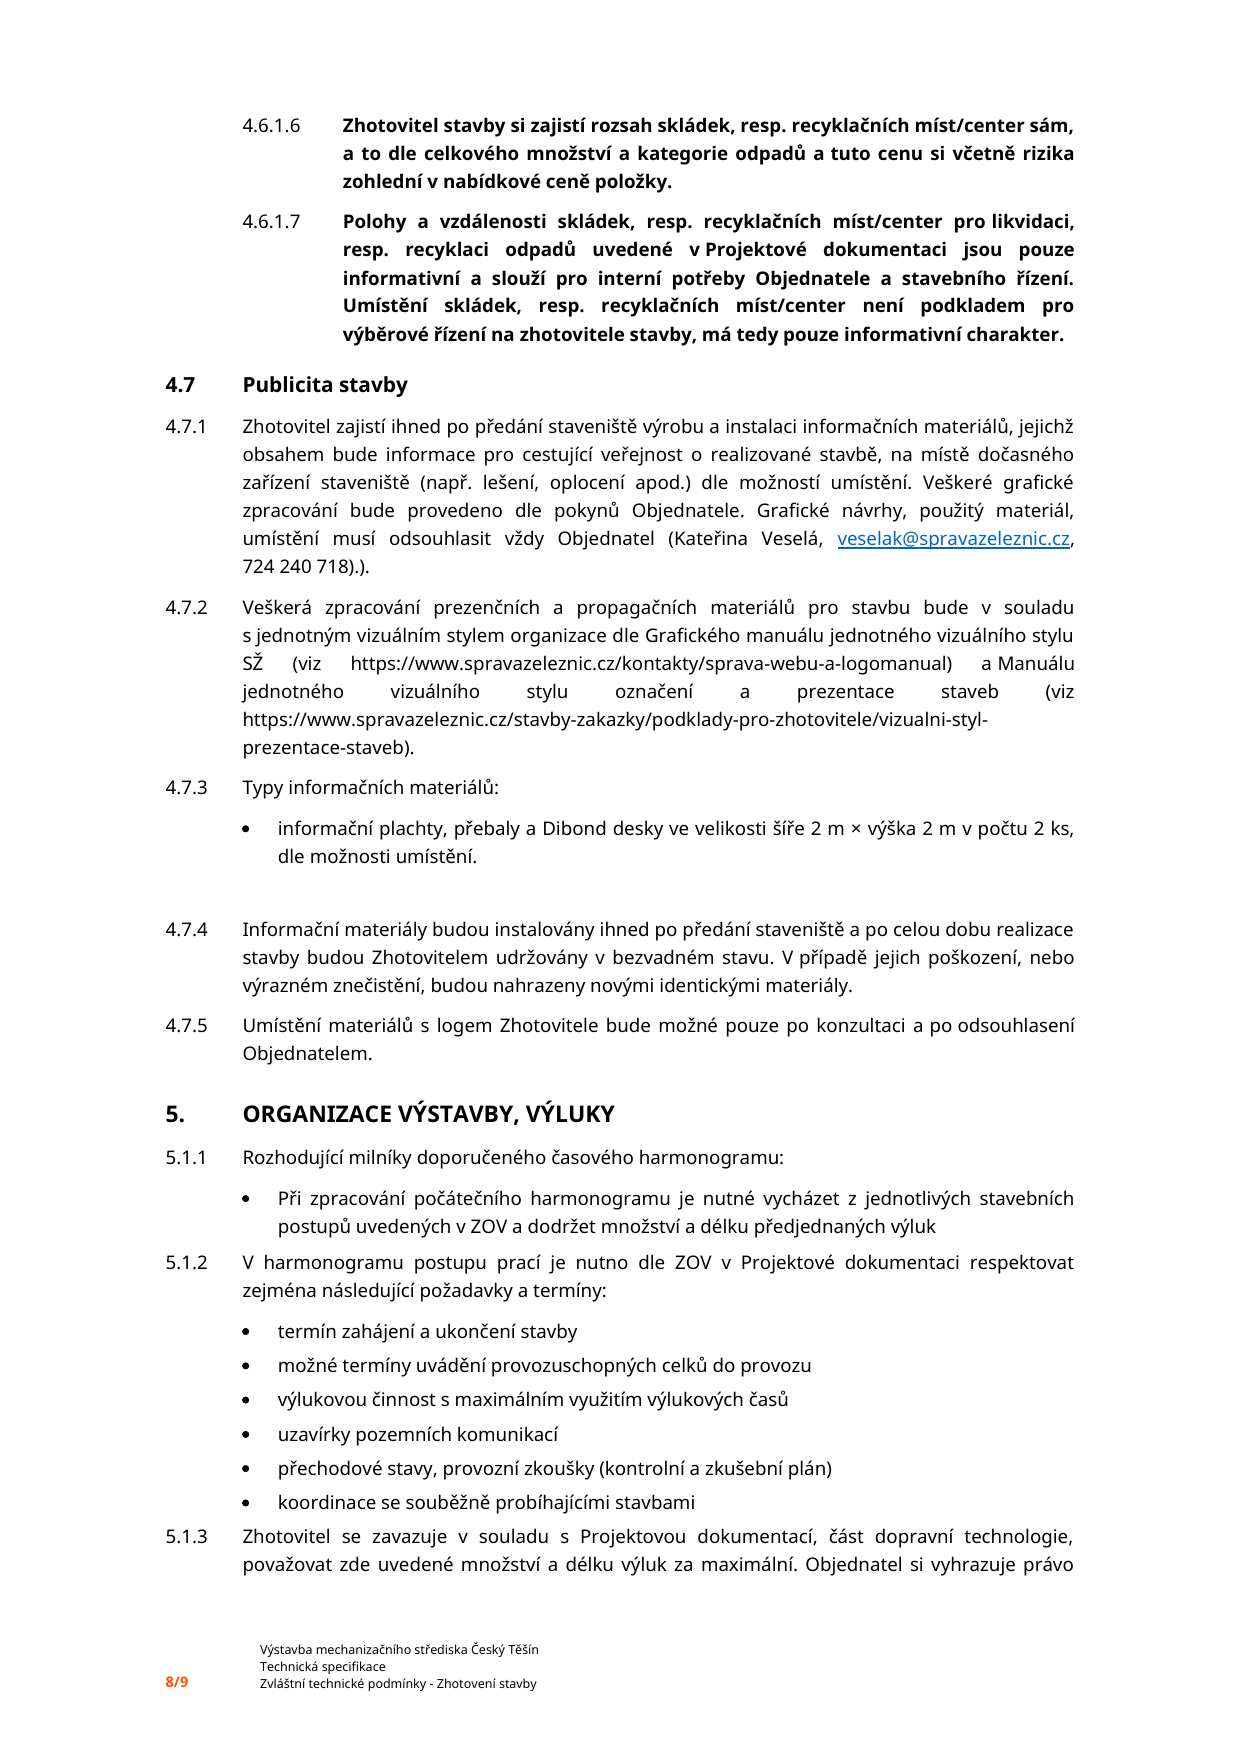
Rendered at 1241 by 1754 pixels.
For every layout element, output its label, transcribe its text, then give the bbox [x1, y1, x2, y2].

text Zhotovitel zajistí ihned po předání staveniště výrobu a instalaci informačních materiálů, jejichž obsahem bude informace pro cestující veřejnost o realizované stavbě, na místě dočasného zařízení staveniště (např. lešení, oplocení apod.) dle možností umístění. Veškeré grafické zpracování bude provedeno dle pokynů Objednatele. Grafické návrhy, použitý materiál, umístění musí odsouhlasit vždy Objednatel (Kateřina Veselá, veselak@spravazeleznic.cz, 724 240 718).). [165, 413, 1075, 579]
text Umístění materiálů s logem Zhotovitele bude možné pouze po konzultaci a po odsouhlasení Objednatelem. [165, 1012, 1075, 1066]
list uzavírky pozemních komunikací [242, 1421, 1075, 1446]
list výlukovou činnost s maximálním využitím výlukových časů [242, 1387, 1075, 1412]
text informační plachty, přebaly a Dibond desky ve velikosti šíře 2 m × výška 2 m v počtu 2 ks, dle možnosti umístění. [242, 815, 1075, 869]
text Veškerá zpracování prezenčních a propagačních materiálů pro stavbu bude v souladu s jednotným vizuálním stylem organizace dle Grafického manuálu jednotného vizuálního stylu SŽ (viz https://www.spravazeleznic.cz/kontakty/sprava-webu-a-logomanual) a Manuálu jednotného vizuálního stylu označení a prezentace staveb (viz https://www.spravazeleznic.cz/stavby-zakazky/podklady-pro-zhotovitele/vizualni-styl-prezentace-staveb). [165, 594, 1075, 760]
text V harmonogramu postupu prací je nutno dle ZOV v Projektové dokumentaci respektovat zejména následující požadavky a termíny: [165, 1249, 1075, 1303]
list přechodové stavy, provozní zkoušky (kontrolní a zkušební plán) [242, 1455, 1075, 1481]
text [165, 1524, 1075, 1577]
text Publicita stavby [165, 370, 1075, 398]
text Informační materiály budou instalovány ihned po předání staveniště a po celou dobu realizace stavby budou Zhotovitelem udržovány v bezvadném stavu. V případě jejich poškození, nebo výrazném znečistění, budou nahrazeny novými identickými materiály. [165, 916, 1075, 997]
text Typy informačních materiálů: [165, 775, 1075, 800]
text ORGANIZACE VÝSTAVBY, VÝLUKY [165, 1098, 1075, 1129]
list koordinace se souběžně probíhajícími stavbami [242, 1489, 1075, 1515]
text Při zpracování počátečního harmonogramu je nutné vycházet z jednotlivých stavebních postupů uvedených v ZOV a dodržet množství a délku předjednaných výluk [242, 1185, 1075, 1239]
text Rozhodující milníky doporučeného časového harmonogramu: [165, 1144, 1075, 1170]
list možné termíny uvádění provozuschopných celků do provozu [242, 1352, 1075, 1378]
text Zhotovitel stavby si zajistí rozsah skládek, resp. recyklačních míst/center sám, a to dle celkového množství a kategorie odpadů a tuto cenu si včetně rizika zohlední v nabídkové ceně položky. [242, 112, 1075, 194]
list termín zahájení a ukončení stavby [242, 1318, 1075, 1343]
text Polohy a vzdálenosti skládek, resp. recyklačních míst/center pro likvidaci, resp. recyklaci odpadů uvedené v Projektové dokumentaci jsou pouze informativní a slouží pro interní potřeby Objednatele a stavebního řízení. Umístění skládek, resp. recyklačních míst/center není podkladem pro výběrové řízení na zhotovitele stavby, má tedy pouze informativní charakter. [242, 209, 1075, 346]
